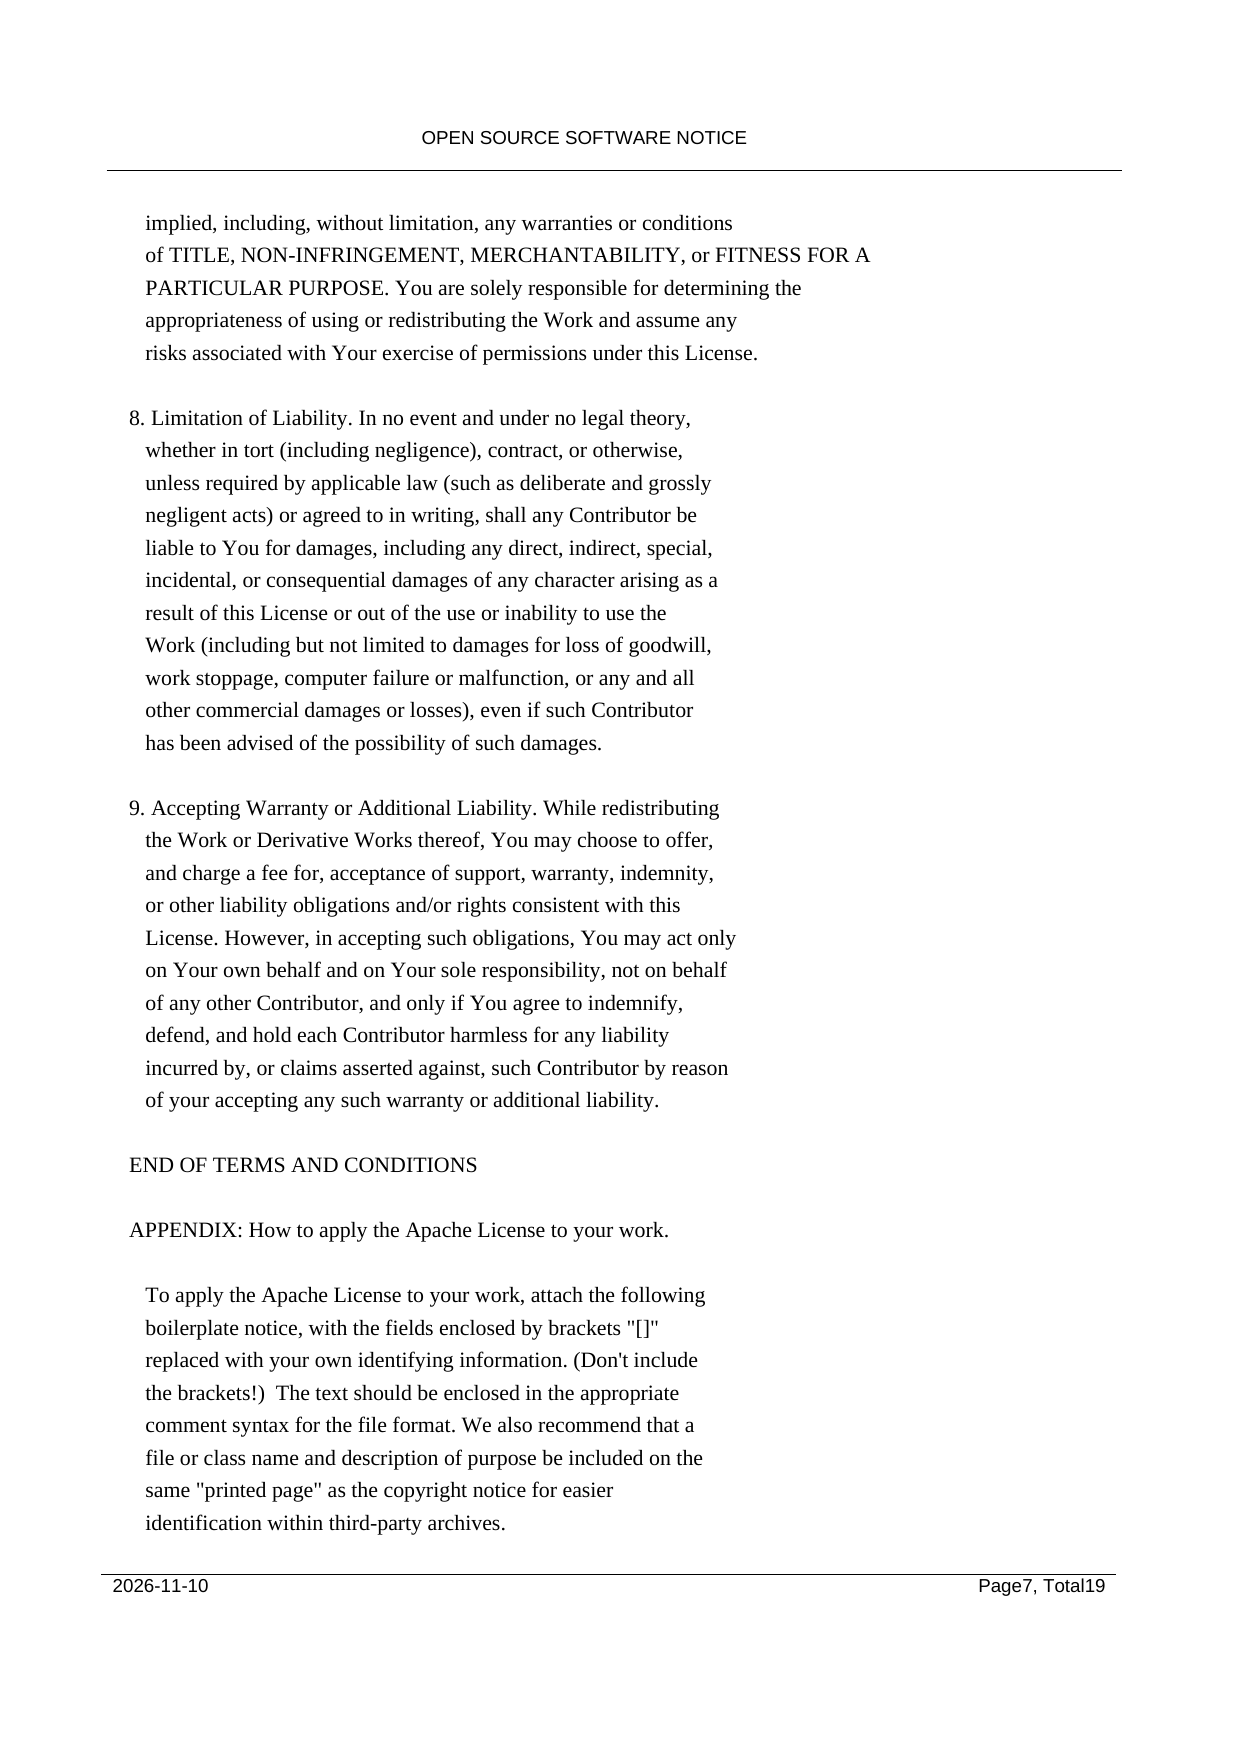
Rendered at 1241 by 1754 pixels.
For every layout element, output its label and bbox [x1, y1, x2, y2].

text [112, 206, 1128, 1539]
